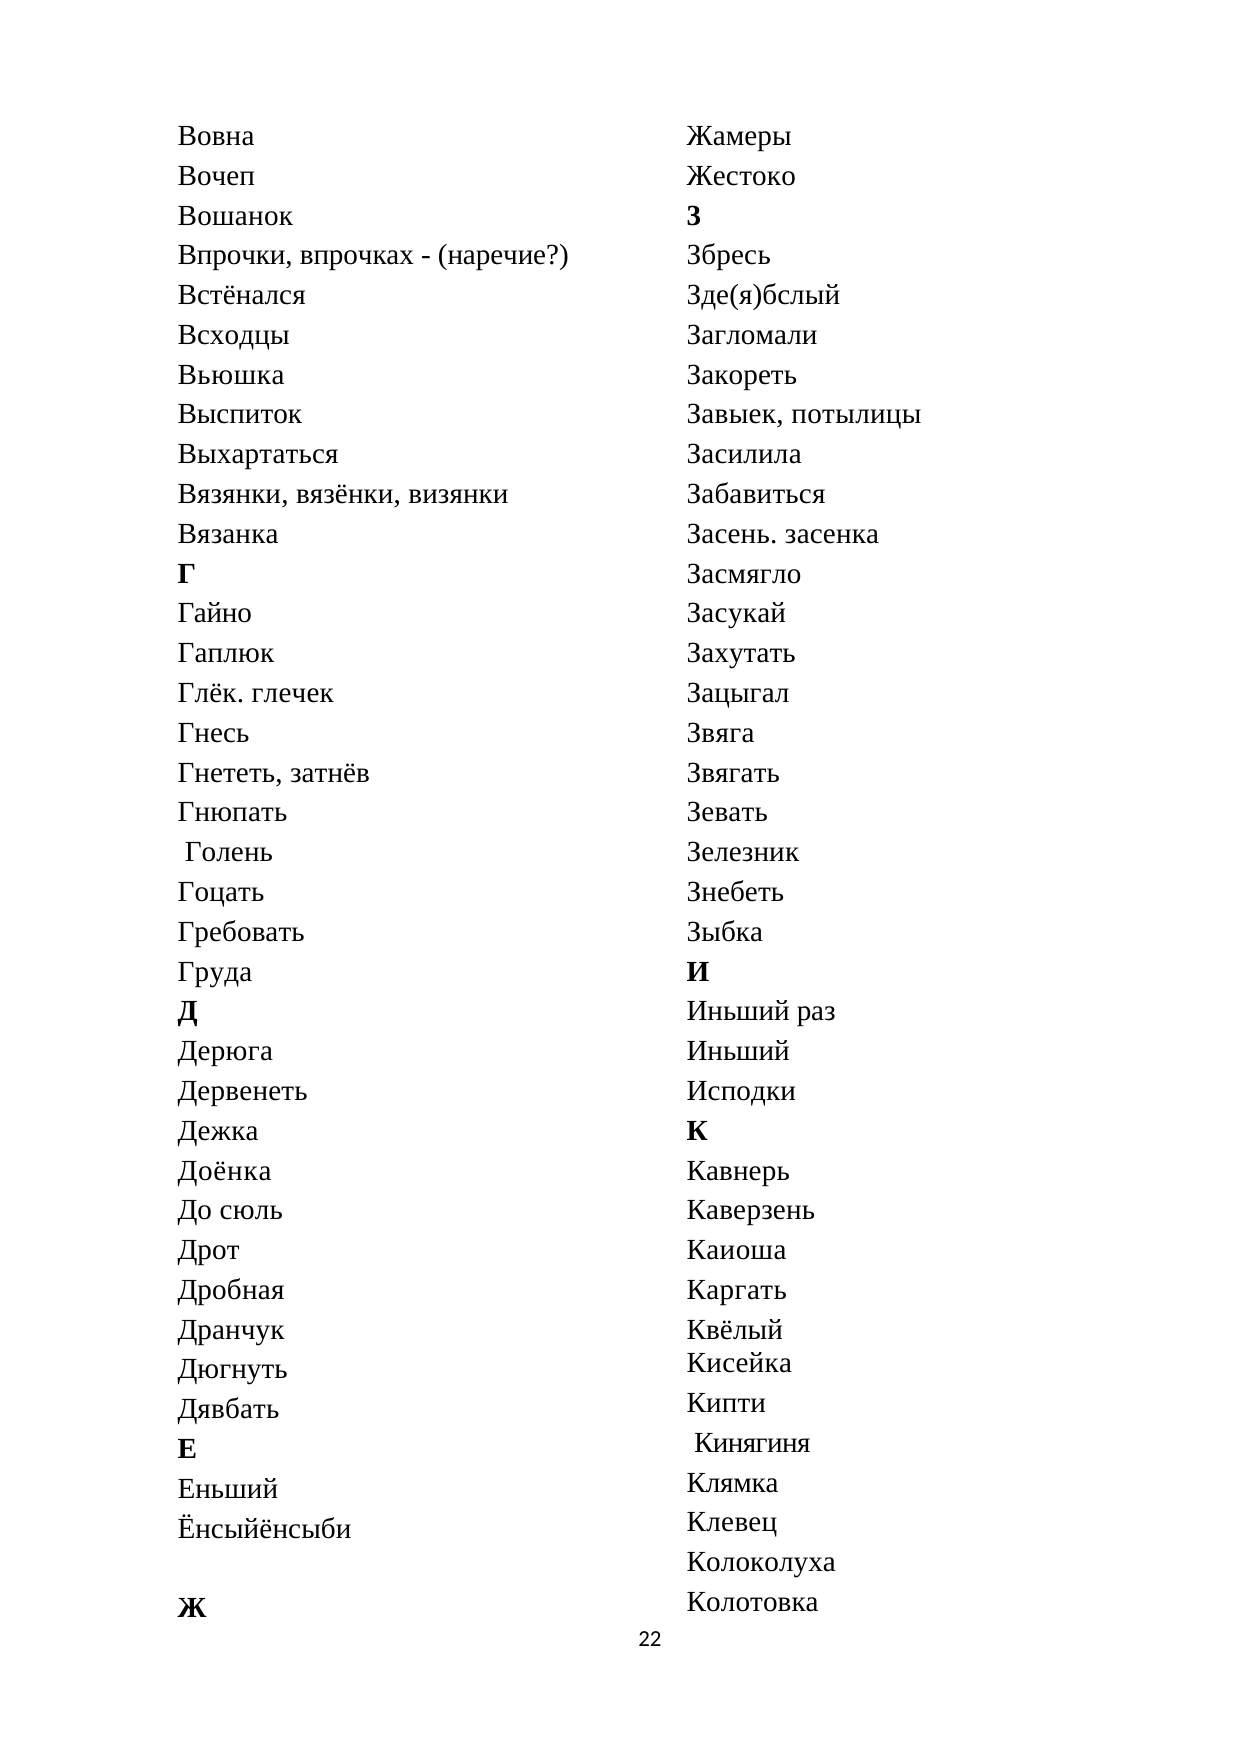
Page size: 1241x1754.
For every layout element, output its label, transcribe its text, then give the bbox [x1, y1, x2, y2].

text Зде(я)бслый [686, 277, 1122, 311]
text Вошанок [177, 198, 613, 231]
text Жамеры [686, 118, 1122, 152]
text Квёлый Кисейка [686, 1312, 1122, 1379]
text Иньший раз [686, 993, 1122, 1027]
text Засилила [686, 436, 1122, 470]
text Гнесь [177, 715, 613, 748]
text Дерюга [177, 1033, 613, 1067]
text До сюль [177, 1192, 613, 1226]
text Кинягиня [686, 1425, 1122, 1458]
text Дробная [177, 1272, 613, 1306]
text Завыек, потылицы [686, 397, 1122, 430]
text Всходцы [177, 317, 613, 351]
text Вочеп [177, 158, 613, 191]
text Каверзень [686, 1192, 1122, 1226]
text Каиоша [686, 1232, 1122, 1266]
text Гребовать [177, 914, 613, 947]
text Зелезник [686, 834, 1122, 868]
text Дюгнуть [177, 1352, 613, 1385]
text Е [177, 1431, 613, 1465]
text Гаплюк [177, 635, 613, 669]
text Дрот [177, 1232, 613, 1266]
text Захутать [686, 635, 1122, 669]
text Жестоко [686, 158, 1122, 191]
text Гоцать [177, 874, 613, 908]
text Груда [177, 954, 613, 987]
text Загломали [686, 317, 1122, 351]
text Впрочки, впрочках - (наречие?) [177, 237, 613, 271]
text 3 [686, 198, 1122, 231]
text Встёнался [177, 277, 613, 311]
text Еньший [177, 1471, 613, 1504]
text Закореть [686, 357, 1122, 390]
text Выхартаться [177, 436, 613, 470]
text Выспиток [177, 397, 613, 430]
text Кавнерь [686, 1153, 1122, 1186]
text Каргать [686, 1272, 1122, 1306]
text Дявбать [177, 1391, 613, 1425]
text Глёк. глечек [177, 675, 613, 709]
text Звягать [686, 755, 1122, 788]
text Звяга [686, 715, 1122, 748]
text Вязянки, вязёнки, визянки [177, 476, 613, 510]
text Исподки [686, 1073, 1122, 1107]
text Голень [177, 834, 613, 868]
text Г [177, 556, 613, 589]
text Забавиться [686, 476, 1122, 510]
text Збресь [686, 237, 1122, 271]
text Вовна [177, 118, 613, 152]
text Колотовка [686, 1584, 1122, 1618]
text Ёнсыйёнсыби [177, 1511, 613, 1544]
text К [686, 1113, 1122, 1146]
text Гнететь, затнёв [177, 755, 613, 788]
text Гайно [177, 596, 613, 629]
text Иньший [686, 1033, 1122, 1067]
text Кипти [686, 1385, 1122, 1419]
text И [686, 954, 1122, 987]
text Дервенеть [177, 1073, 613, 1107]
text Дежка [177, 1113, 613, 1146]
text Клевец [686, 1504, 1122, 1538]
text Засень. засенка [686, 516, 1122, 549]
text Доёнка [177, 1153, 613, 1186]
text Зацыгал [686, 675, 1122, 709]
text Зевать [686, 794, 1122, 828]
text Гнюпать [177, 794, 613, 828]
text Зыбка [686, 914, 1122, 947]
text Вязанка [177, 516, 613, 549]
text Вьюшка [177, 357, 613, 390]
text Колоколуха [686, 1544, 1122, 1578]
text Дранчук [177, 1312, 613, 1345]
text Клямка [686, 1465, 1122, 1498]
text Знебеть [686, 874, 1122, 908]
text Ж [177, 1590, 613, 1624]
text Д [177, 993, 613, 1027]
text Засукай [686, 596, 1122, 629]
text Засмягло [686, 556, 1122, 589]
